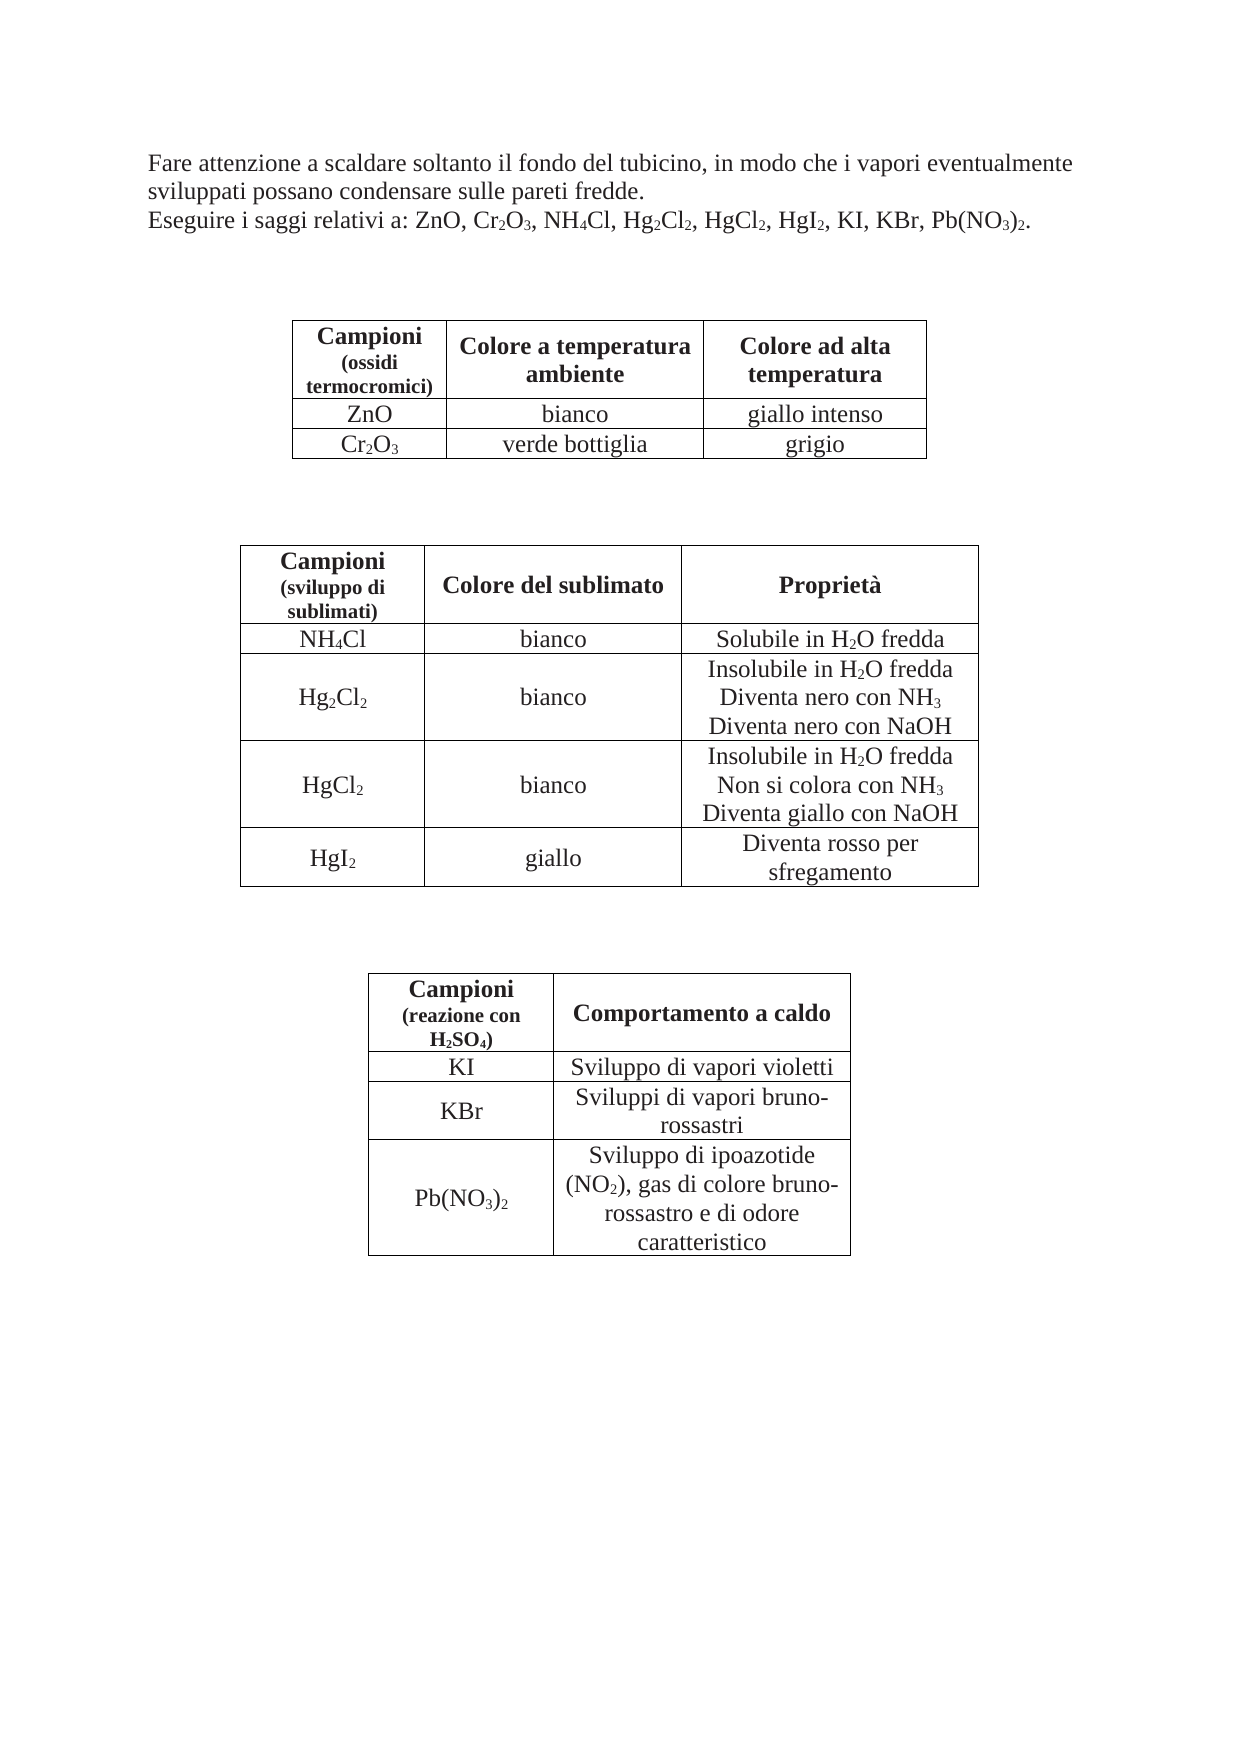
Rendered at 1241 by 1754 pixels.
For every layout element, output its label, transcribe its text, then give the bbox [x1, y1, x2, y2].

table_cell HgCl2 [241, 741, 424, 827]
table_header Colore del sublimato [425, 546, 681, 623]
table_cell Sviluppo di ipoazotide (NO2), gas di colore bruno-rossastro e di odore caratteristico [554, 1140, 850, 1255]
table_cell bianco [447, 399, 703, 428]
table_cell Diventa rosso per sfregamento [682, 828, 978, 886]
table_cell bianco [425, 741, 681, 827]
table_cell Pb(NO3)2 [369, 1140, 553, 1255]
table_cell verde bottiglia [447, 429, 703, 458]
table_header Colore ad alta temperatura [704, 321, 926, 398]
table_cell ZnO [293, 399, 446, 428]
table_cell grigio [704, 429, 926, 458]
table_cell Sviluppi di vapori bruno-rossastri [554, 1082, 850, 1139]
text sviluppati possano condensare sulle pareti fredde. [148, 176, 1093, 205]
table_header Campioni (ossidi termocromici) [293, 321, 446, 398]
table_cell bianco [425, 654, 681, 740]
table_cell NH4Cl [241, 624, 424, 653]
table_header Campioni (reazione con H2SO4) [369, 974, 553, 1051]
table_cell Sviluppo di vapori violetti [554, 1052, 850, 1081]
table_cell bianco [425, 624, 681, 653]
table_cell Solubile in H2O fredda [682, 624, 978, 653]
table_header Proprietà [682, 546, 978, 623]
table_cell Cr2O3 [293, 429, 446, 458]
table_cell KI [369, 1052, 553, 1081]
table_header Campioni (sviluppo di sublimati) [241, 546, 424, 623]
text Eseguire i saggi relativi a: ZnO, Cr2O3, NH4Cl, Hg2Cl2, HgCl2, HgI2, KI, KBr, Pb(NO3)2. [148, 205, 1093, 234]
table_cell Insolubile in H2O fredda Diventa nero con NH3 Diventa nero con NaOH [682, 654, 978, 740]
table_cell HgI2 [241, 828, 424, 886]
table_header Colore a temperatura ambiente [447, 321, 703, 398]
text Fare attenzione a scaldare soltanto il fondo del tubicino, in modo che i vapori eventualmente [148, 148, 1093, 176]
table_header Comportamento a caldo [554, 974, 850, 1051]
table_cell Hg2Cl2 [241, 654, 424, 740]
table_cell giallo [425, 828, 681, 886]
table_cell KBr [369, 1082, 553, 1139]
table_cell Insolubile in H2O fredda Non si colora con NH3 Diventa giallo con NaOH [682, 741, 978, 827]
table_cell giallo intenso [704, 399, 926, 428]
